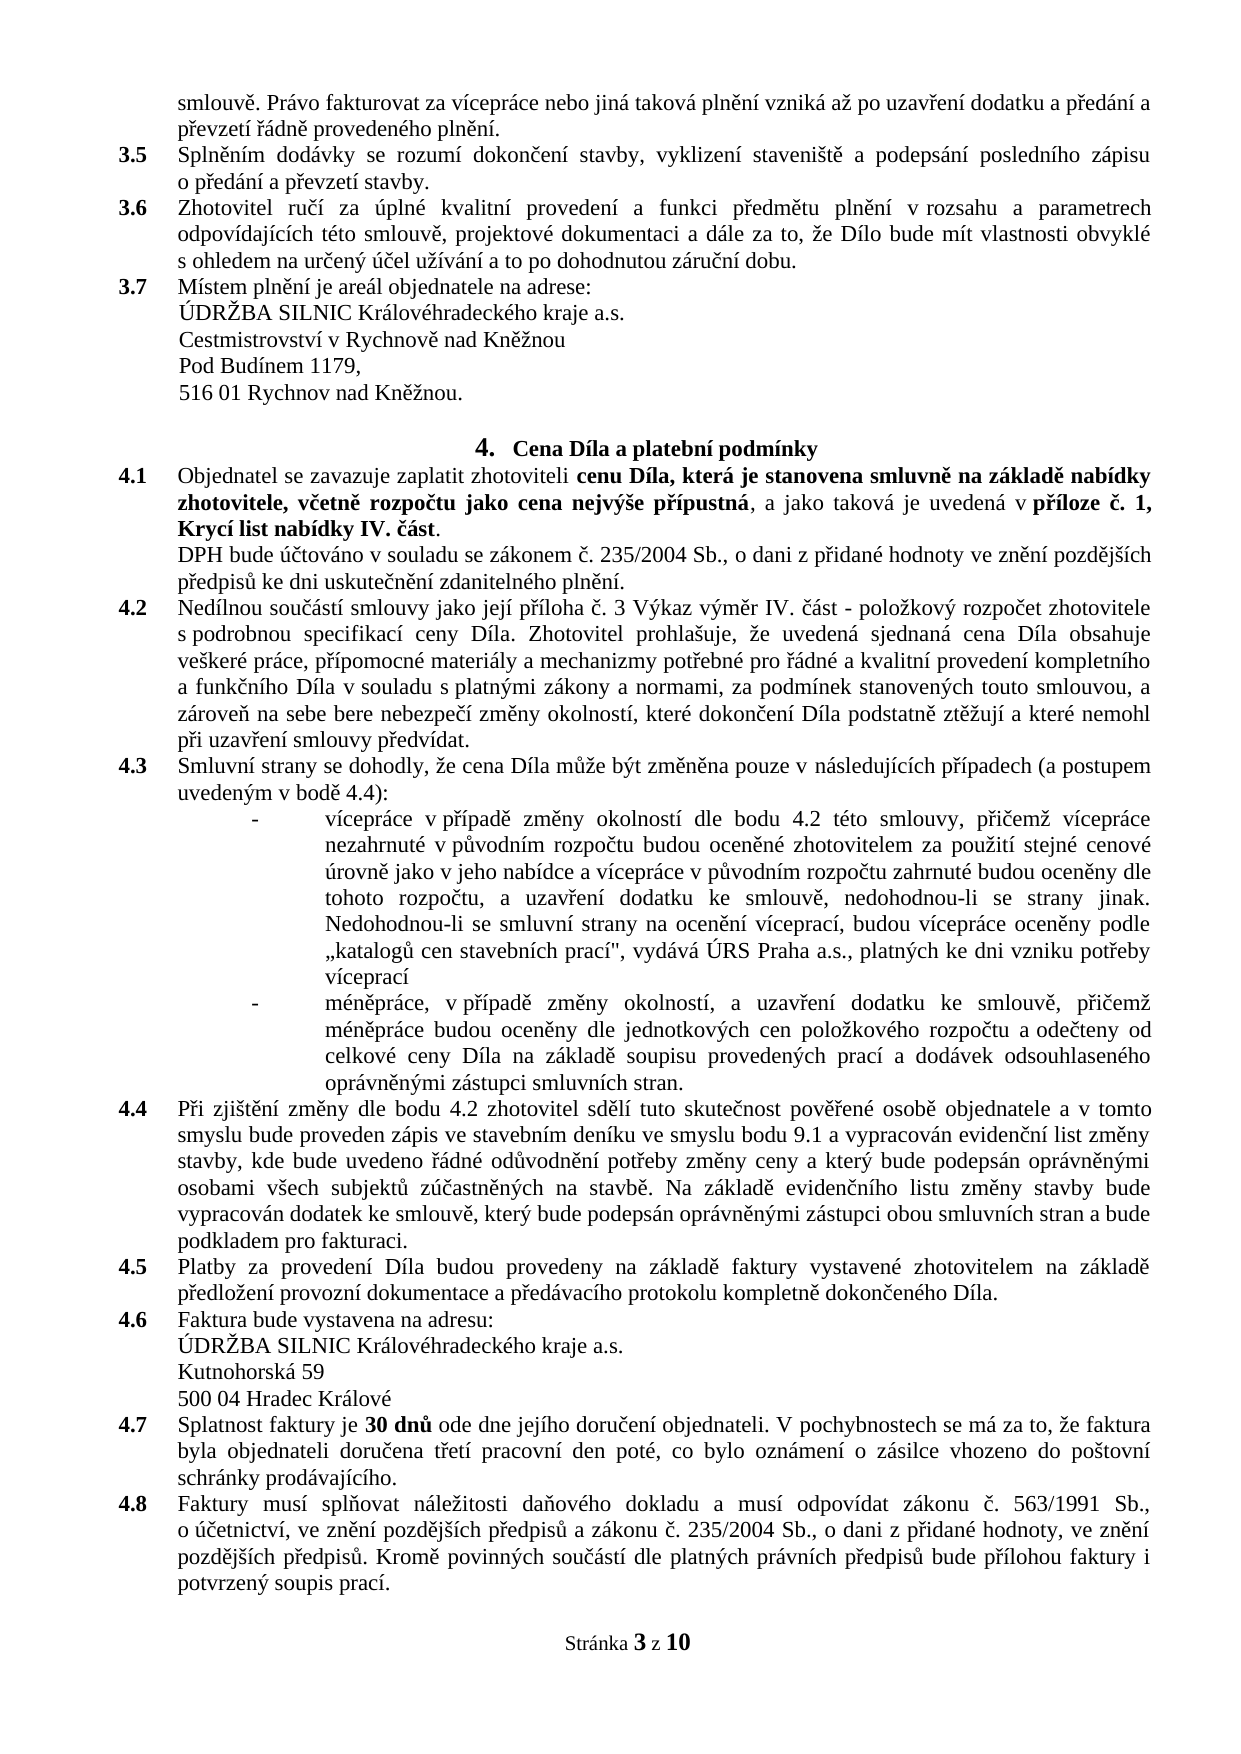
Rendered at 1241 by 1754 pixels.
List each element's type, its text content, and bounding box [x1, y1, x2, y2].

list Místem plnění je areál objednatele na adrese: [118, 273, 1152, 299]
list Zhotovitel ručí za úplné kvalitní provedení a funkci předmětu plnění v rozsahu a parametrech odpovídajících této smlouvě, projektové dokumentaci a dále za to, že Dílo bude mít vlastnosti obvyklé s ohledem na určený účel užívání a to po dohodnutou záruční dobu. [118, 194, 1152, 273]
text 500 04 Hradec Králové [177, 1385, 1152, 1411]
text Kutnohorská 59 [177, 1358, 1152, 1385]
list Cena Díla a platební podmínky [141, 431, 1152, 462]
list Faktura bude vystavena na adresu: [118, 1306, 1152, 1332]
list Nedílnou součástí smlouvy jako její příloha č. 3 Výkaz výměr IV. část - položkový rozpočet zhotovitele s podrobnou specifikací ceny Díla. Zhotovitel prohlašuje, že uvedená sjednaná cena Díla obsahuje veškeré práce, přípomocné materiály a mechanizmy potřebné pro řádné a kvalitní provedení kompletního a funkčního Díla v souladu s platnými zákony a normami, za podmínek stanovených touto smlouvou, a zároveň na sebe bere nebezpečí změny okolností, které dokončení Díla podstatně ztěžují a které nemohl při uzavření smlouvy předvídat. [118, 594, 1152, 752]
text DPH bude účtováno v souladu se zákonem č. 235/2004 Sb., o dani z přidané hodnoty ve znění pozdějších předpisů ke dni uskutečnění zdanitelného plnění. [177, 541, 1152, 594]
list méněpráce, v případě změny okolností, a uzavření dodatku ke smlouvě, přičemž méněpráce budou oceněny dle jednotkových cen položkového rozpočtu a odečteny od celkové ceny Díla na základě soupisu provedených prací a dodávek odsouhlaseného oprávněnými zástupci smluvních stran. [251, 989, 1152, 1095]
list Při zjištění změny dle bodu 4.2 zhotovitel sdělí tuto skutečnost pověřené osobě objednatele a v tomto smyslu bude proveden zápis ve stavebním deníku ve smyslu bodu vypracován evidenční list změny stavby, kde bude uvedeno řádné odůvodnění potřeby změny ceny a který bude podepsán oprávněnými osobami všech subjektů zúčastněných na stavbě. Na základě evidenčního listu změny stavby bude vypracován dodatek ke smlouvě, který bude podepsán oprávněnými zástupci obou smluvních stran a bude podkladem pro fakturaci. [118, 1095, 1152, 1253]
text Cestmistrovství v Rychnově nad Kněžnou [148, 326, 1152, 352]
text Pod Budínem 1179, [148, 352, 1152, 378]
list Faktury musí splňovat náležitosti daňového dokladu a musí odpovídat zákonu č. 563/1991 Sb., o účetnictví, ve znění pozdějších předpisů a zákonu č. 235/2004 Sb., o dani z přidané hodnoty, ve znění pozdějších předpisů. Kromě povinných součástí dle platných právních předpisů bude přílohou faktury i potvrzený soupis prací. [118, 1490, 1152, 1596]
list Platby za provedení Díla budou provedeny na základě faktury vystavené zhotovitelem na základě předložení provozní dokumentace a předávacího protokolu kompletně dokončeného Díla. [118, 1253, 1152, 1306]
list vícepráce v případě změny okolností dle bodu 4.2 této smlouvy, přičemž vícepráce nezahrnuté v původním rozpočtu budou oceněné zhotovitelem za použití stejné cenové úrovně jako v jeho nabídce a vícepráce v původním rozpočtu zahrnuté budou oceněny dle tohoto rozpočtu, a uzavření dodatku ke smlouvě, nedohodnou-li se strany jinak. Nedohodnou-li se smluvní strany na ocenění víceprací, budou vícepráce oceněny podle „katalogů cen stavebních prací", vydává ÚRS Praha a.s., platných ke dni vzniku potřeby víceprací [251, 805, 1152, 989]
list Smluvní strany se dohodly, že cena Díla může být změněna pouze v následujících případech (a postupem uvedeným v bodě 4.4): [118, 752, 1152, 805]
text ÚDRŽBA SILNIC Královéhradeckého kraje a.s. [148, 299, 1152, 326]
list Splatnost faktury je 30 dnů ode dne jejího doručení objednateli. V pochybnostech se má za to, že faktura byla objednateli doručena třetí pracovní den poté, co bylo oznámení o zásilce vhozeno do poštovní schránky prodávajícího. [118, 1411, 1152, 1490]
text ÚDRŽBA SILNIC Královéhradeckého kraje a.s. [177, 1332, 1152, 1358]
text 516 01 Rychnov nad Kněžnou. [148, 378, 1152, 405]
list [118, 89, 1152, 141]
list Objednatel se zavazuje zaplatit zhotoviteli cenu Díla, která je stanovena smluvně na základě nabídky zhotovitele, včetně rozpočtu jako cena nejvýše přípustná, a jako taková je uvedená v příloze č. 1, Krycí list nabídky IV. část. [118, 462, 1152, 541]
list Splněním dodávky se rozumí dokončení stavby, vyklizení staveniště a podepsání posledního zápisu o předání a převzetí stavby. [118, 141, 1152, 194]
